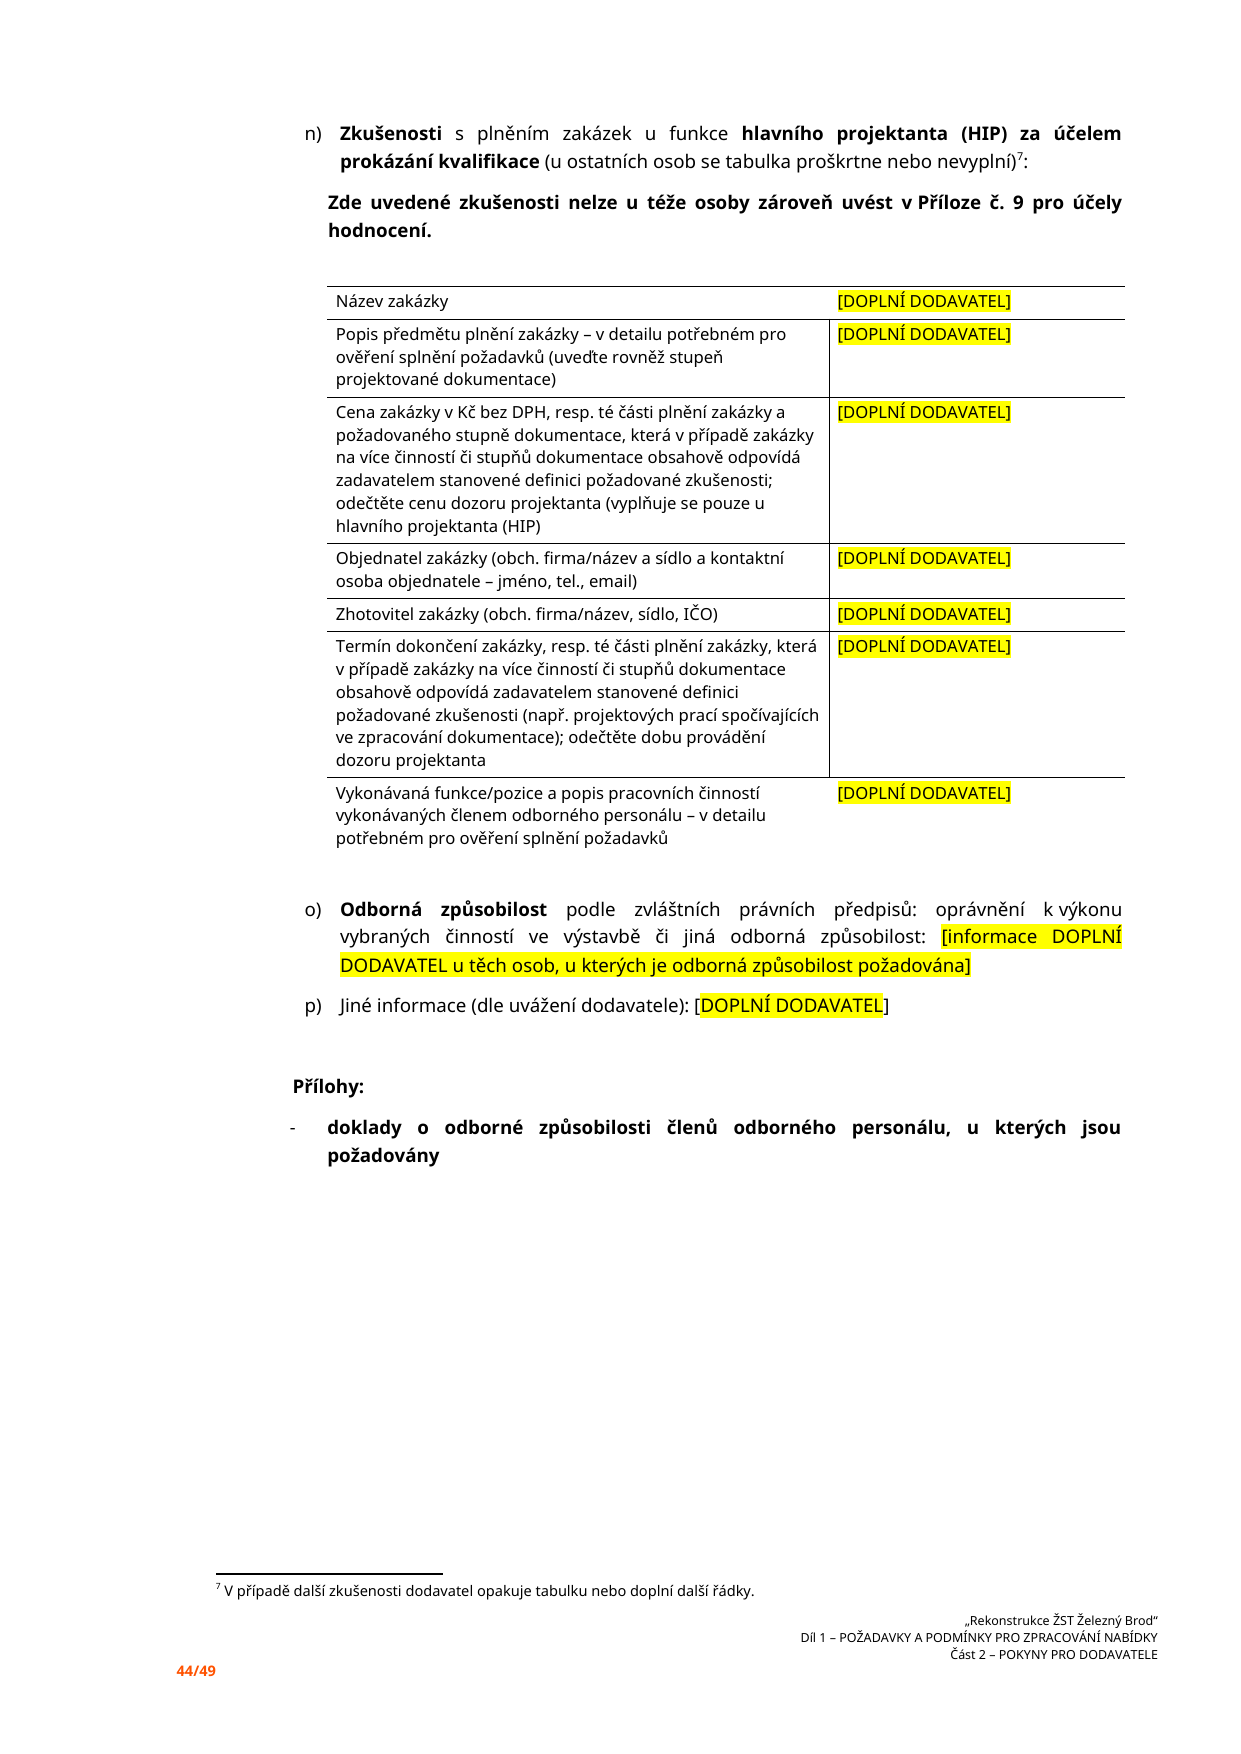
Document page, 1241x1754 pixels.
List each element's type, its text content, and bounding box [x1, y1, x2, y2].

table_cell [DOPLNÍ DODAVATEL] [830, 544, 1124, 598]
table_cell [DOPLNÍ DODAVATEL] [829, 778, 1124, 855]
table_cell Vykonávaná funkce/pozice a popis pracovních činností vykonávaných členem odborného personálu – v detailu potřebném pro ověření splnění požadavků [327, 778, 829, 855]
table_cell Objednatel zakázky (obch. firma/název a sídlo a kontaktní osoba objednatele – jméno, tel., email) [327, 544, 829, 598]
table_cell [DOPLNÍ DODAVATEL] [830, 632, 1124, 777]
list Odborná způsobilost podle zvláštních právních předpisů: oprávnění k výkonu vybraných činností ve výstavbě či jiná odborná způsobilost: [informace DOPLNÍ DODAVATEL u těch osob, u kterých je odborná způsobilost požadována] [304, 896, 1122, 977]
list doklady o odborné způsobilosti členů odborného personálu, u kterých jsou požadovány [289, 1114, 1122, 1167]
table_header Název zakázky [327, 287, 829, 318]
table_cell [DOPLNÍ DODAVATEL] [830, 599, 1124, 631]
text Zde uvedené zkušenosti nelze u téže osoby zároveň uvést v Příloze č. 9 pro účely hodnocení. [328, 189, 1122, 243]
text Přílohy: [292, 1073, 1122, 1099]
table_cell Cena zakázky v Kč bez DPH, resp. té části plnění zakázky a požadovaného stupně dokumentace, která v případě zakázky na více činností či stupňů dokumentace obsahově odpovídá zadavatelem stanovené definici požadované zkušenosti; odečtěte cenu dozoru projektanta (vyplňuje se pouze u hlavního projektanta (HIP) [327, 398, 829, 543]
list Jiné informace (dle uvážení dodavatele): [DOPLNÍ DODAVATEL] [304, 992, 1122, 1018]
table_header [DOPLNÍ DODAVATEL] [829, 287, 1124, 318]
table_cell [DOPLNÍ DODAVATEL] [830, 320, 1124, 397]
table_cell [DOPLNÍ DODAVATEL] [830, 398, 1124, 543]
list Zkušenosti s plněním zakázek u funkce hlavního projektanta (HIP) za účelem prokázání kvalifikace (u ostatních osob se tabulka proškrtne nebo nevyplní): [304, 121, 1122, 174]
table_cell Termín dokončení zakázky, resp. té části plnění zakázky, která v případě zakázky na více činností či stupňů dokumentace obsahově odpovídá zadavatelem stanovené definici požadované zkušenosti (např. projektových prací spočívajících ve zpracování dokumentace); odečtěte dobu provádění dozoru projektanta [327, 632, 829, 777]
table_cell Zhotovitel zakázky (obch. firma/název, sídlo, IČO) [327, 599, 829, 631]
table_cell Popis předmětu plnění zakázky – v detailu potřebném pro ověření splnění požadavků (uveďte rovněž stupeň projektované dokumentace) [327, 320, 829, 397]
